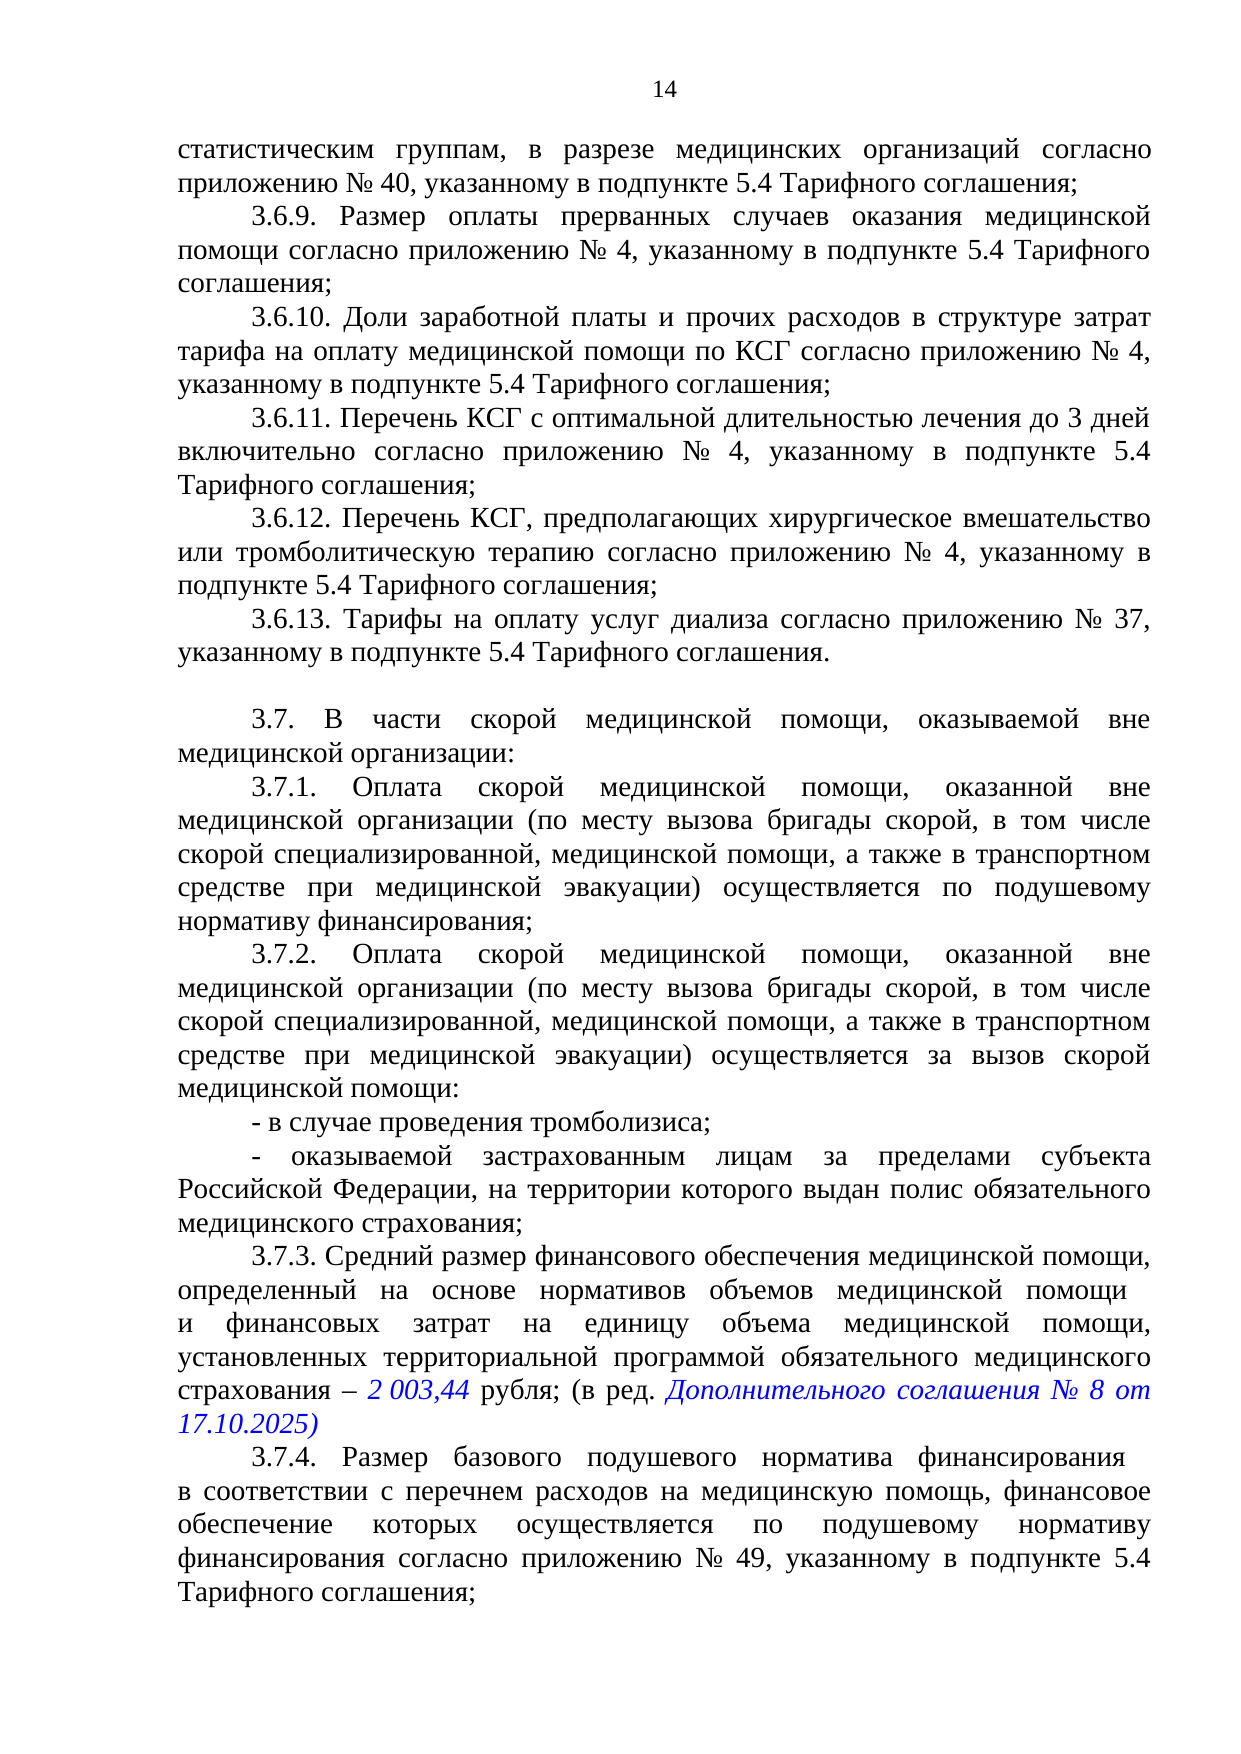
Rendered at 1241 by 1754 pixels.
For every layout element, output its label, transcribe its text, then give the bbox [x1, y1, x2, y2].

text 3.6.13. Тарифы на оплату услуг диализа согласно приложению № 37, указанному в подпункте 5.4 Тарифного соглашения. [177, 601, 1152, 668]
text 3.7.1. Оплата скорой медицинской помощи, оказанной вне медицинской организации (по месту вызова бригады скорой, в том числе скорой специализированной, медицинской помощи, а также в транспортном средстве при медицинской эвакуации) осуществляется по подушевому нормативу финансирования; [177, 769, 1152, 936]
text 3.6.10. Доли заработной платы и прочих расходов в структуре затрат тарифа на оплату медицинской помощи по КСГ согласно приложению № 4, указанному в подпункте 5.4 Тарифного соглашения; [177, 299, 1152, 400]
text 3.6.11. Перечень КСГ с оптимальной длительностью лечения до 3 дней включительно согласно приложению № 4, указанному в подпункте 5.4 Тарифного соглашения; [177, 400, 1152, 500]
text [177, 131, 1152, 198]
text 3.7. В части скорой медицинской помощи, оказываемой вне медицинской организации: [177, 702, 1152, 769]
text 3.6.12. Перечень КСГ, предполагающих хирургическое вмешательство или тромболитическую терапию согласно приложению № 4, указанному в подпункте 5.4 Тарифного соглашения; [177, 500, 1152, 601]
text 3.7.2. Оплата скорой медицинской помощи, оказанной вне медицинской организации (по месту вызова бригады скорой, в том числе скорой специализированной, медицинской помощи, а также в транспортном средстве при медицинской эвакуации) осуществляется за вызов скорой медицинской помощи: [177, 936, 1152, 1104]
text 3.6.9. Размер оплаты прерванных случаев оказания медицинской помощи согласно приложению № 4, указанному в подпункте 5.4 Тарифного соглашения; [177, 198, 1152, 299]
text - оказываемой застрахованным лицам за пределами субъекта Российской Федерации, на территории которого выдан полис обязательного медицинского страхования; [177, 1138, 1152, 1238]
text 3.7.4. Размер базового подушевого норматива финансирования в соответствии с перечнем расходов на медицинскую помощь, финансовое обеспечение которых осуществляется по подушевому нормативу финансирования согласно приложению № 49, указанному в подпункте 5.4 Тарифного соглашения; [177, 1439, 1152, 1607]
text - в случае проведения тромболизиса; [177, 1104, 1152, 1138]
text 3.7.3. Средний размер финансового обеспечения медицинской помощи, определенный на основе нормативов объемов медицинской помощи и финансовых затрат на единицу объема медицинской помощи, установленных территориальной программой обязательного медицинского страхования – 2 003,44 рубля; (в ред. Дополнительного соглашения № 8 от 17.10.2025) [177, 1238, 1152, 1439]
